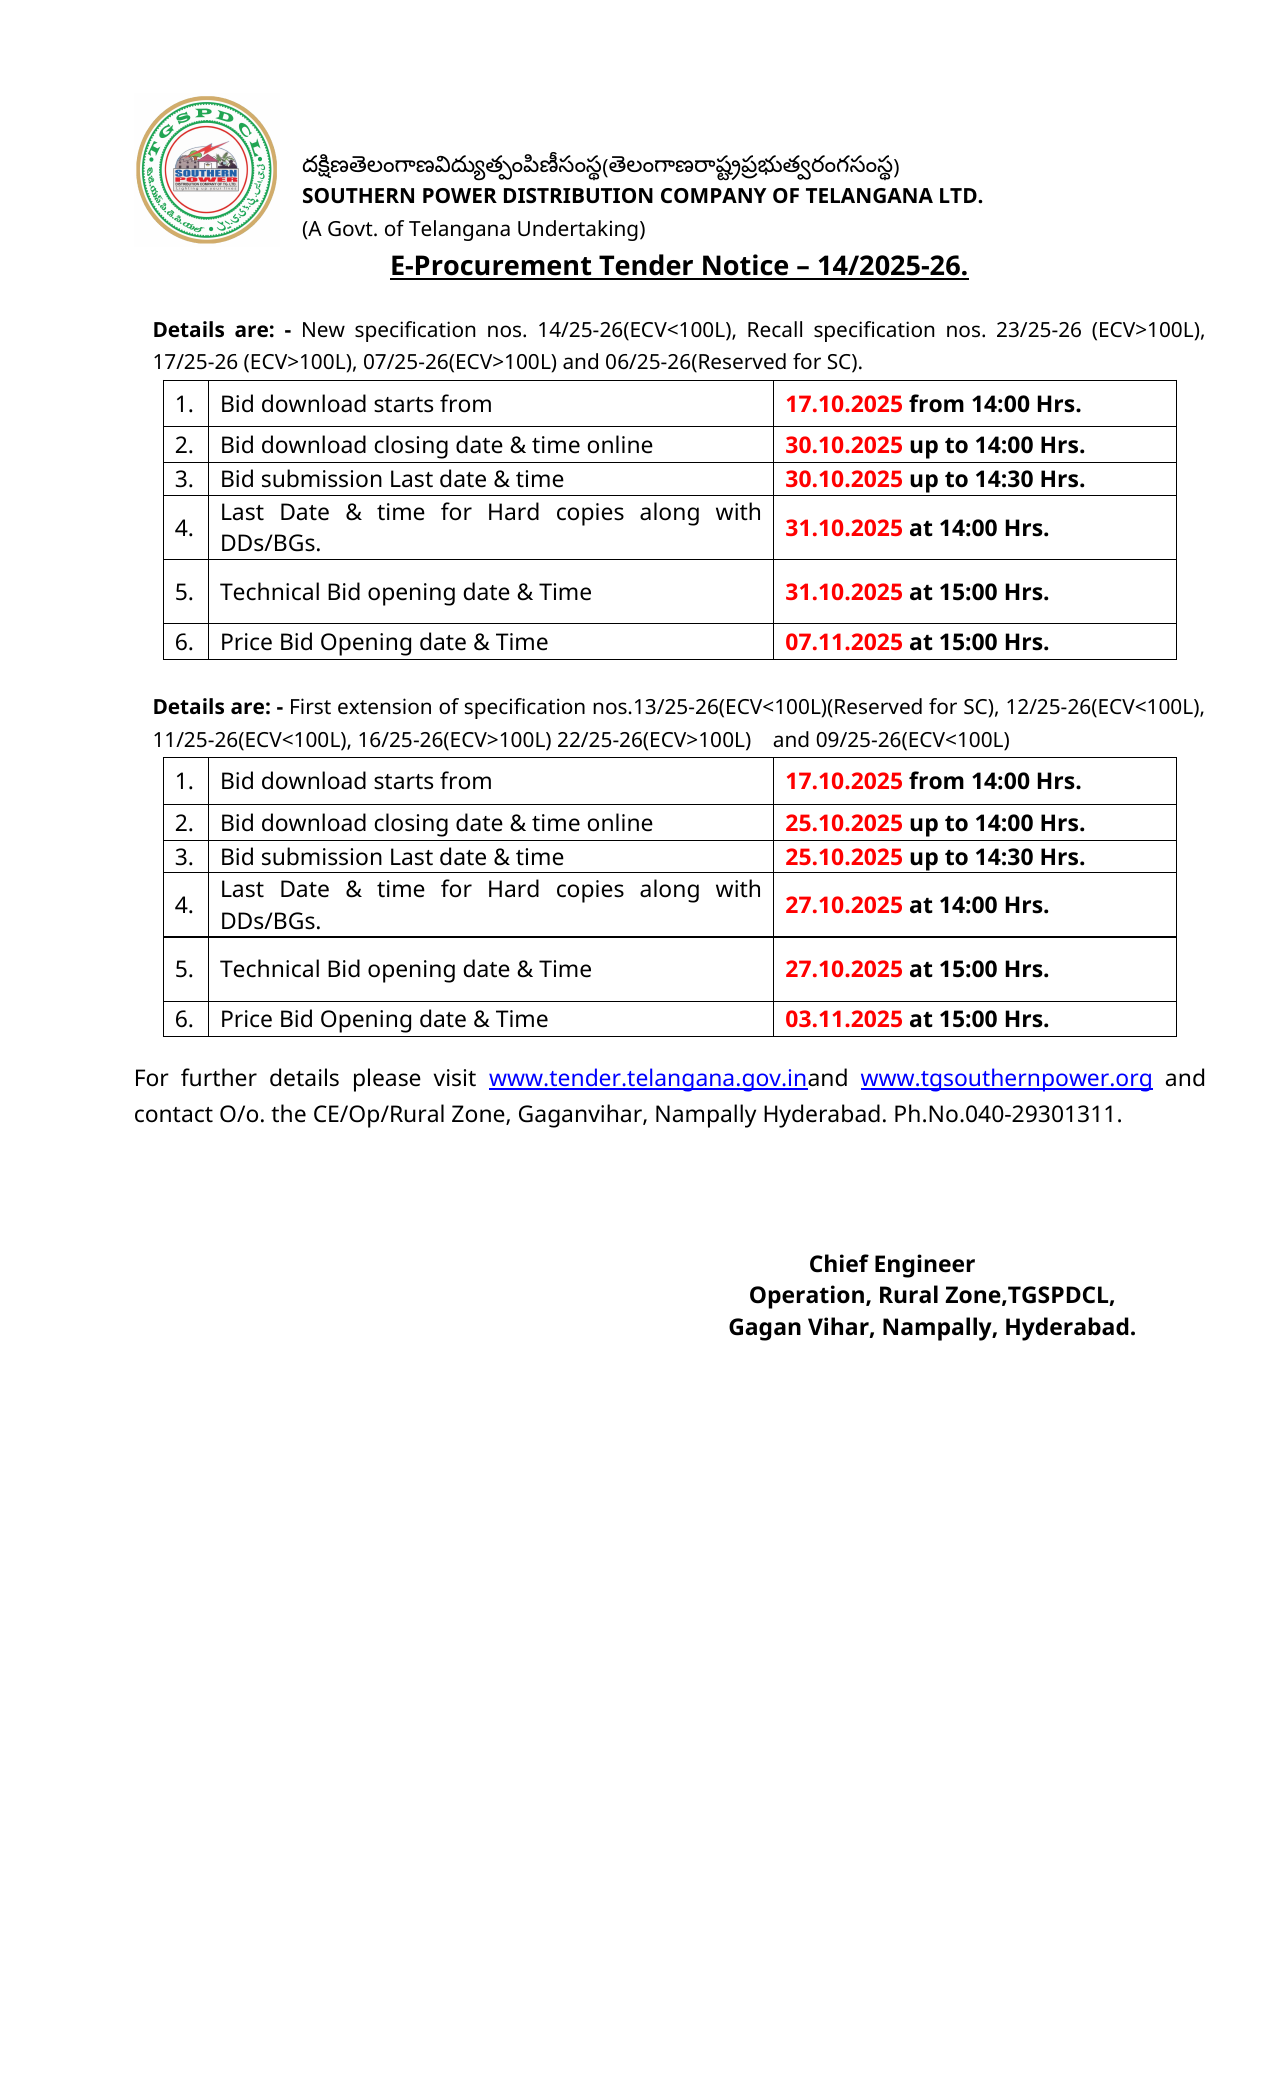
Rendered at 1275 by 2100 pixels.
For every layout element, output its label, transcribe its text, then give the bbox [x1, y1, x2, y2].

table_cell 3. [164, 841, 208, 872]
table_cell 25.10.2025 up to 14:30 Hrs. [774, 841, 1176, 872]
table_cell 6. [164, 1002, 208, 1036]
picture [133, 93, 280, 247]
table_cell 5. [164, 560, 208, 623]
table_cell 31.10.2025 at 15:00 Hrs. [774, 560, 1176, 623]
table_cell Bid submission Last date & time [209, 841, 773, 872]
table_cell Technical Bid opening date & Time [209, 560, 773, 623]
table_header 17.10.2025 from 14:00 Hrs. [774, 381, 1176, 426]
table_cell 25.10.2025 up to 14:00 Hrs. [774, 805, 1176, 840]
text Chief Engineer [733, 1248, 1206, 1279]
table_cell 3. [164, 463, 208, 494]
table_cell 03.11.2025 at 15:00 Hrs. [774, 1002, 1176, 1036]
table_cell 27.10.2025 at 15:00 Hrs. [774, 938, 1176, 1001]
table_cell 31.10.2025 at 14:00 Hrs. [774, 496, 1176, 559]
table_cell Price Bid Opening date & Time [209, 624, 773, 658]
text E-Procurement Tender Notice – 14/2025-26. [152, 223, 1206, 283]
table_cell 2. [164, 805, 208, 840]
table_cell Last Date & time for Hard copies along with DDs/BGs. [209, 496, 773, 559]
table_cell 30.10.2025 up to 14:30 Hrs. [774, 463, 1176, 494]
table_cell Bid submission Last date & time [209, 463, 773, 494]
table_cell Bid download closing date & time online [209, 805, 773, 840]
text For further details please visit www.tender.telangana.gov.inand www.tgsouthernpower.org and contact O/o. the CE/Op/Rural Zone, Gaganvihar, Nampally Hyderabad. Ph.No.040-29301311. [133, 1062, 1206, 1165]
text Gagan Vihar, Nampally, Hyderabad. [658, 1311, 1206, 1342]
table_cell 30.10.2025 up to 14:00 Hrs. [774, 427, 1176, 462]
text Details are: - First extension of specification nos.13/25-26(ECV<100L)(Reserved for SC), 12/25-26(ECV<100L), 11/25-26(ECV<100L), 16/25-26(ECV>100L) 22/25-26(ECV>100L) and 09/25-26(ECV<100L) [152, 692, 1206, 753]
table_cell Price Bid Opening date & Time [209, 1002, 773, 1036]
table_cell 4. [164, 496, 208, 559]
table_cell Last Date & time for Hard copies along with DDs/BGs. [209, 873, 773, 936]
table_header Bid download starts from [209, 758, 773, 804]
table_cell Technical Bid opening date & Time [209, 938, 773, 1001]
text Operation, Rural Zone,TGSPDCL, [658, 1279, 1206, 1311]
table_cell 5. [164, 938, 208, 1001]
table_header Bid download starts from [209, 381, 773, 426]
table_header 1. [164, 381, 208, 426]
table_header 1. [164, 758, 208, 804]
table_cell 2. [164, 427, 208, 462]
table_cell 27.10.2025 at 14:00 Hrs. [774, 873, 1176, 936]
table_cell 4. [164, 873, 208, 936]
table_cell 07.11.2025 at 15:00 Hrs. [774, 624, 1176, 658]
text Details are: - New specification nos. 14/25-26(ECV<100L), Recall specification nos. 23/25-26 (ECV>100L), 17/25-26 (ECV>100L), 07/25-26(ECV>100L) and 06/25-26(Reserved for SC). [152, 315, 1206, 376]
table_header 17.10.2025 from 14:00 Hrs. [774, 758, 1176, 804]
table_cell Bid download closing date & time online [209, 427, 773, 462]
table_cell 6. [164, 624, 208, 658]
